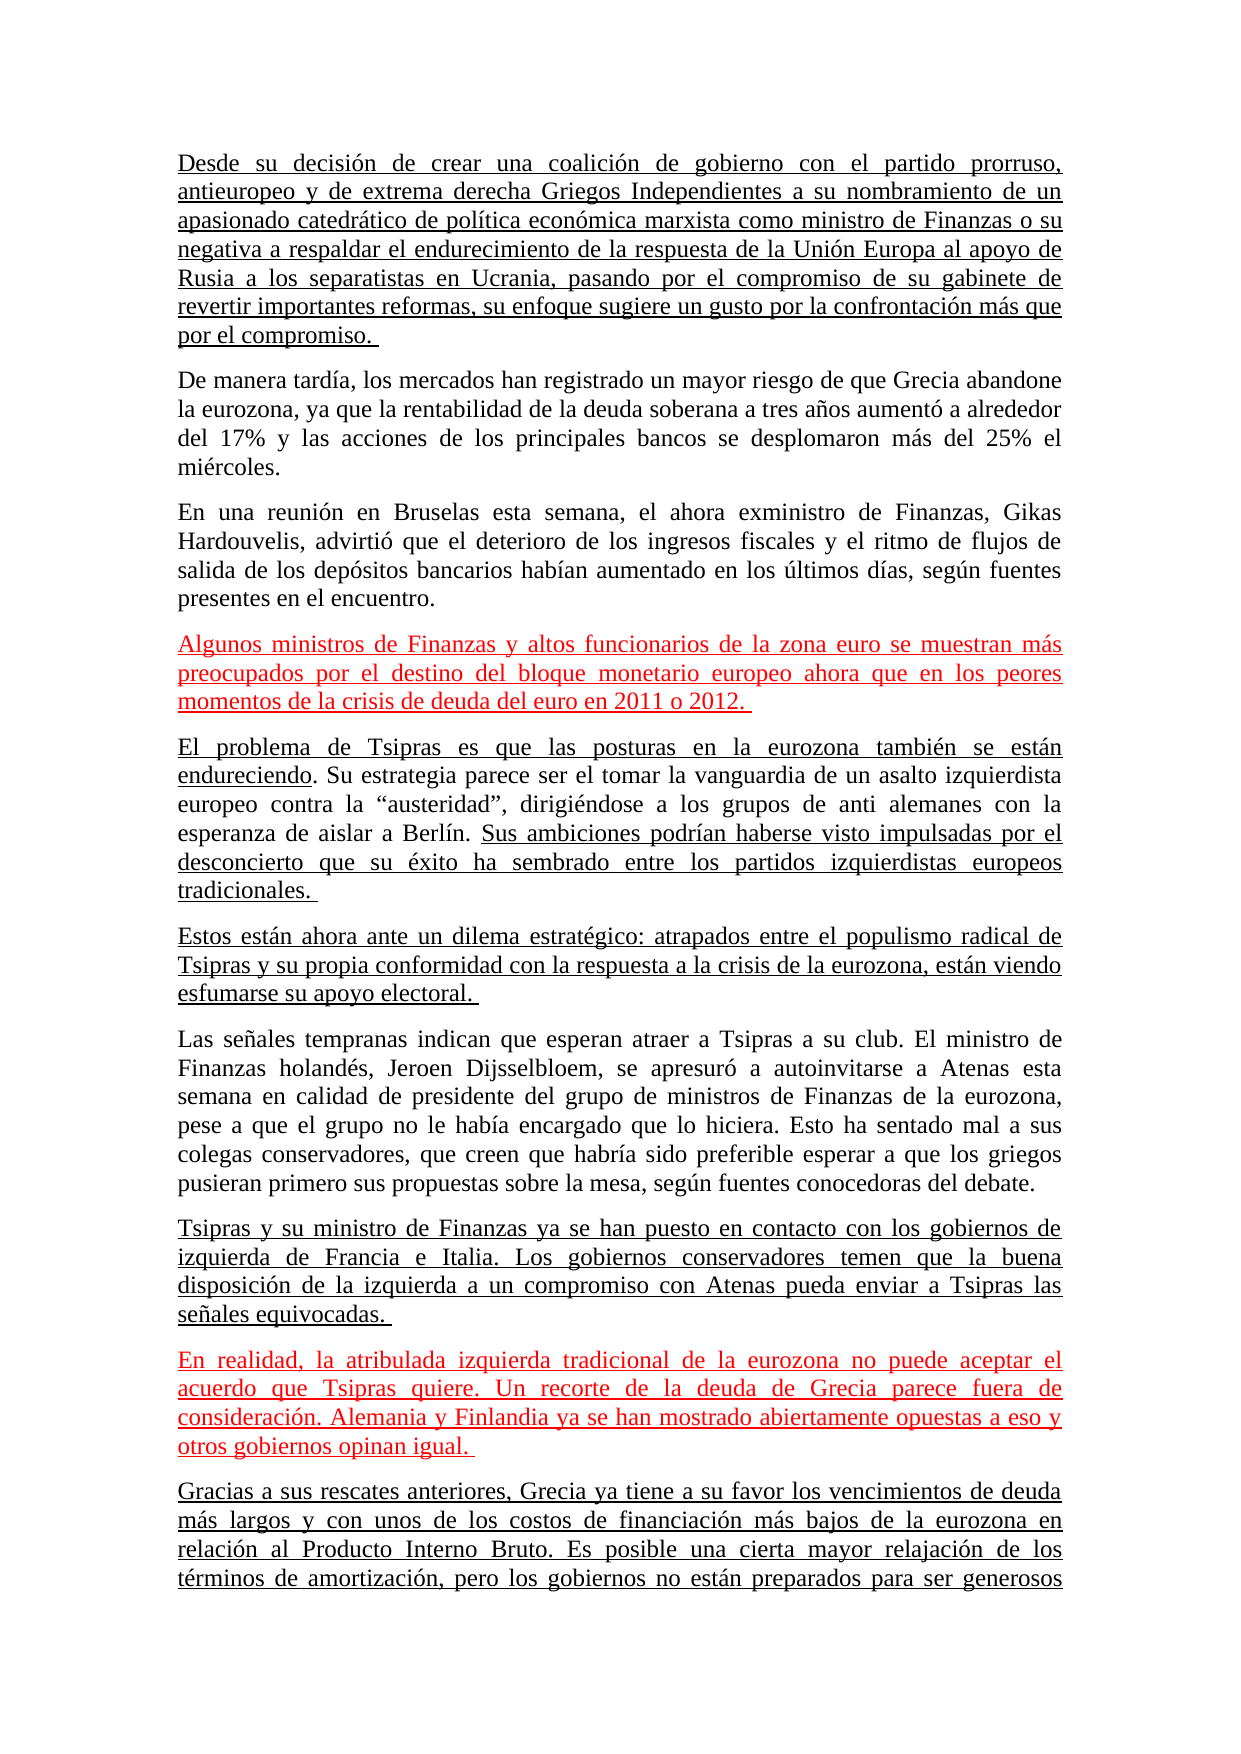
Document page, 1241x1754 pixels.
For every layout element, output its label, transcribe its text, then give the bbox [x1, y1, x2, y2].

text Algunos ministros de Finanzas y altos funcionarios de la zona euro se muestran más preocupados por el destino del bloque monetario europeo ahora que en los peores momentos de la crisis de deuda del euro en 2011 o 2012. [177, 684, 1063, 715]
text En una reunión en Bruselas esta semana, el ahora exministro de Finanzas, Gikas Hardouvelis, advirtió que el deterioro de los ingresos fiscales y el ritmo de flujos de salida de los depósitos bancarios habían aumentado en los últimos días, según fuentes presentes en el encuentro. [177, 497, 1063, 612]
text Algunos ministros de Finanzas y altos funcionarios de la zona euro se muestran más preocupados por el destino del bloque monetario europeo ahora que en los peores momentos de la crisis de deuda del euro en 2011 o 2012. [177, 655, 1063, 683]
text Tsipras y su ministro de Finanzas ya se han puesto en contacto con los gobiernos de izquierda de Francia e Italia. Los gobiernos conservadores temen que la buena disposición de la izquierda a un compromiso con Atenas pueda enviar a Tsipras las señales equivocadas. [177, 1268, 1063, 1296]
text De manera tardía, los mercados han registrado un mayor riesgo de que Grecia abandone la eurozona, ya que la rentabilidad de la deuda soberana a tres años aumentó a alrededor del 17% y las acciones de los principales bancos se desplomaron más del 25% el miércoles. [177, 366, 1063, 481]
text En realidad, la atribulada izquierda tradicional de la eurozona no puede aceptar el acuerdo que Tsipras quiere. Un recorte de la deuda de Grecia parece fuera de consideración. Alemania y Finlandia ya se han mostrado abiertamente opuestas a eso y otros gobiernos opinan igual. [177, 1345, 1063, 1370]
text Algunos ministros de Finanzas y altos funcionarios de la zona euro se muestran más preocupados por el destino del bloque monetario europeo ahora que en los peores momentos de la crisis de deuda del euro en 2011 o 2012. [177, 629, 1063, 654]
text El problema de Tsipras es que las posturas en la eurozona también se están endureciendo. Su estrategia parece ser el tomar la vanguardia de un asalto izquierdista europeo contra la “austeridad”, dirigiéndose a los grupos de anti alemanes con la esperanza de aislar a Berlín. Sus ambiciones podrían haberse visto impulsadas por el desconcierto que su éxito ha sembrado entre los partidos izquierdistas europeos tradicionales. [177, 758, 1063, 872]
text Desde su decisión de crear una coalición de gobierno con el partido prorruso, antieuropeo y de extrema derecha Griegos Independientes a su nombramiento de un apasionado catedrático de política económica marxista como ministro de Finanzas o su negativa a respaldar el endurecimiento de la respuesta de la Unión Europa al apoyo de Rusia a los separatistas en Ucrania, pasando por el compromiso de su gabinete de revertir importantes reformas, su enfoque sugiere un gusto por la confrontación más que por el compromiso. [177, 289, 1063, 349]
text Estos están ahora ante un dilema estratégico: atrapados entre el populismo radical de Tsipras y su propia conformidad con la respuesta a la crisis de la eurozona, están viendo esfumarse su apoyo electoral. [177, 947, 1063, 1007]
text Tsipras y su ministro de Finanzas ya se han puesto en contacto con los gobiernos de izquierda de Francia e Italia. Los gobiernos conservadores temen que la buena disposición de la izquierda a un compromiso con Atenas pueda enviar a Tsipras las señales equivocadas. [177, 1297, 1063, 1328]
text El problema de Tsipras es que las posturas en la eurozona también se están endureciendo. Su estrategia parece ser el tomar la vanguardia de un asalto izquierdista europeo contra la “austeridad”, dirigiéndose a los grupos de anti alemanes con la esperanza de aislar a Berlín. Sus ambiciones podrían haberse visto impulsadas por el desconcierto que su éxito ha sembrado entre los partidos izquierdistas europeos tradicionales. [177, 873, 1063, 904]
text En realidad, la atribulada izquierda tradicional de la eurozona no puede aceptar el acuerdo que Tsipras quiere. Un recorte de la deuda de Grecia parece fuera de consideración. Alemania y Finlandia ya se han mostrado abiertamente opuestas a eso y otros gobiernos opinan igual. [177, 1399, 1063, 1460]
text En realidad, la atribulada izquierda tradicional de la eurozona no puede aceptar el acuerdo que Tsipras quiere. Un recorte de la deuda de Grecia parece fuera de consideración. Alemania y Finlandia ya se han mostrado abiertamente opuestas a eso y otros gobiernos opinan igual. [177, 1371, 1063, 1398]
text Estos están ahora ante un dilema estratégico: atrapados entre el populismo radical de Tsipras y su propia conformidad con la respuesta a la crisis de la eurozona, están viendo esfumarse su apoyo electoral. [177, 921, 1063, 946]
text Tsipras y su ministro de Finanzas ya se han puesto en contacto con los gobiernos de izquierda de Francia e Italia. Los gobiernos conservadores temen que la buena disposición de la izquierda a un compromiso con Atenas pueda enviar a Tsipras las señales equivocadas. [177, 1213, 1063, 1267]
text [177, 1560, 1063, 1588]
text Las señales tempranas indican que esperan atraer a Tsipras a su club. El ministro de Finanzas holandés, Jeroen Dijsselbloem, se apresuró a autoinvitarse a Atenas esta semana en calidad de presidente del grupo de ministros de Finanzas de la eurozona, pese a que el grupo no le había encargado que lo hiciera. Esto ha sentado mal a sus colegas conservadores, que creen que habría sido preferible esperar a que los griegos pusieran primero sus propuestas sobre la mesa, según fuentes conocedoras del debate. [177, 1024, 1063, 1196]
